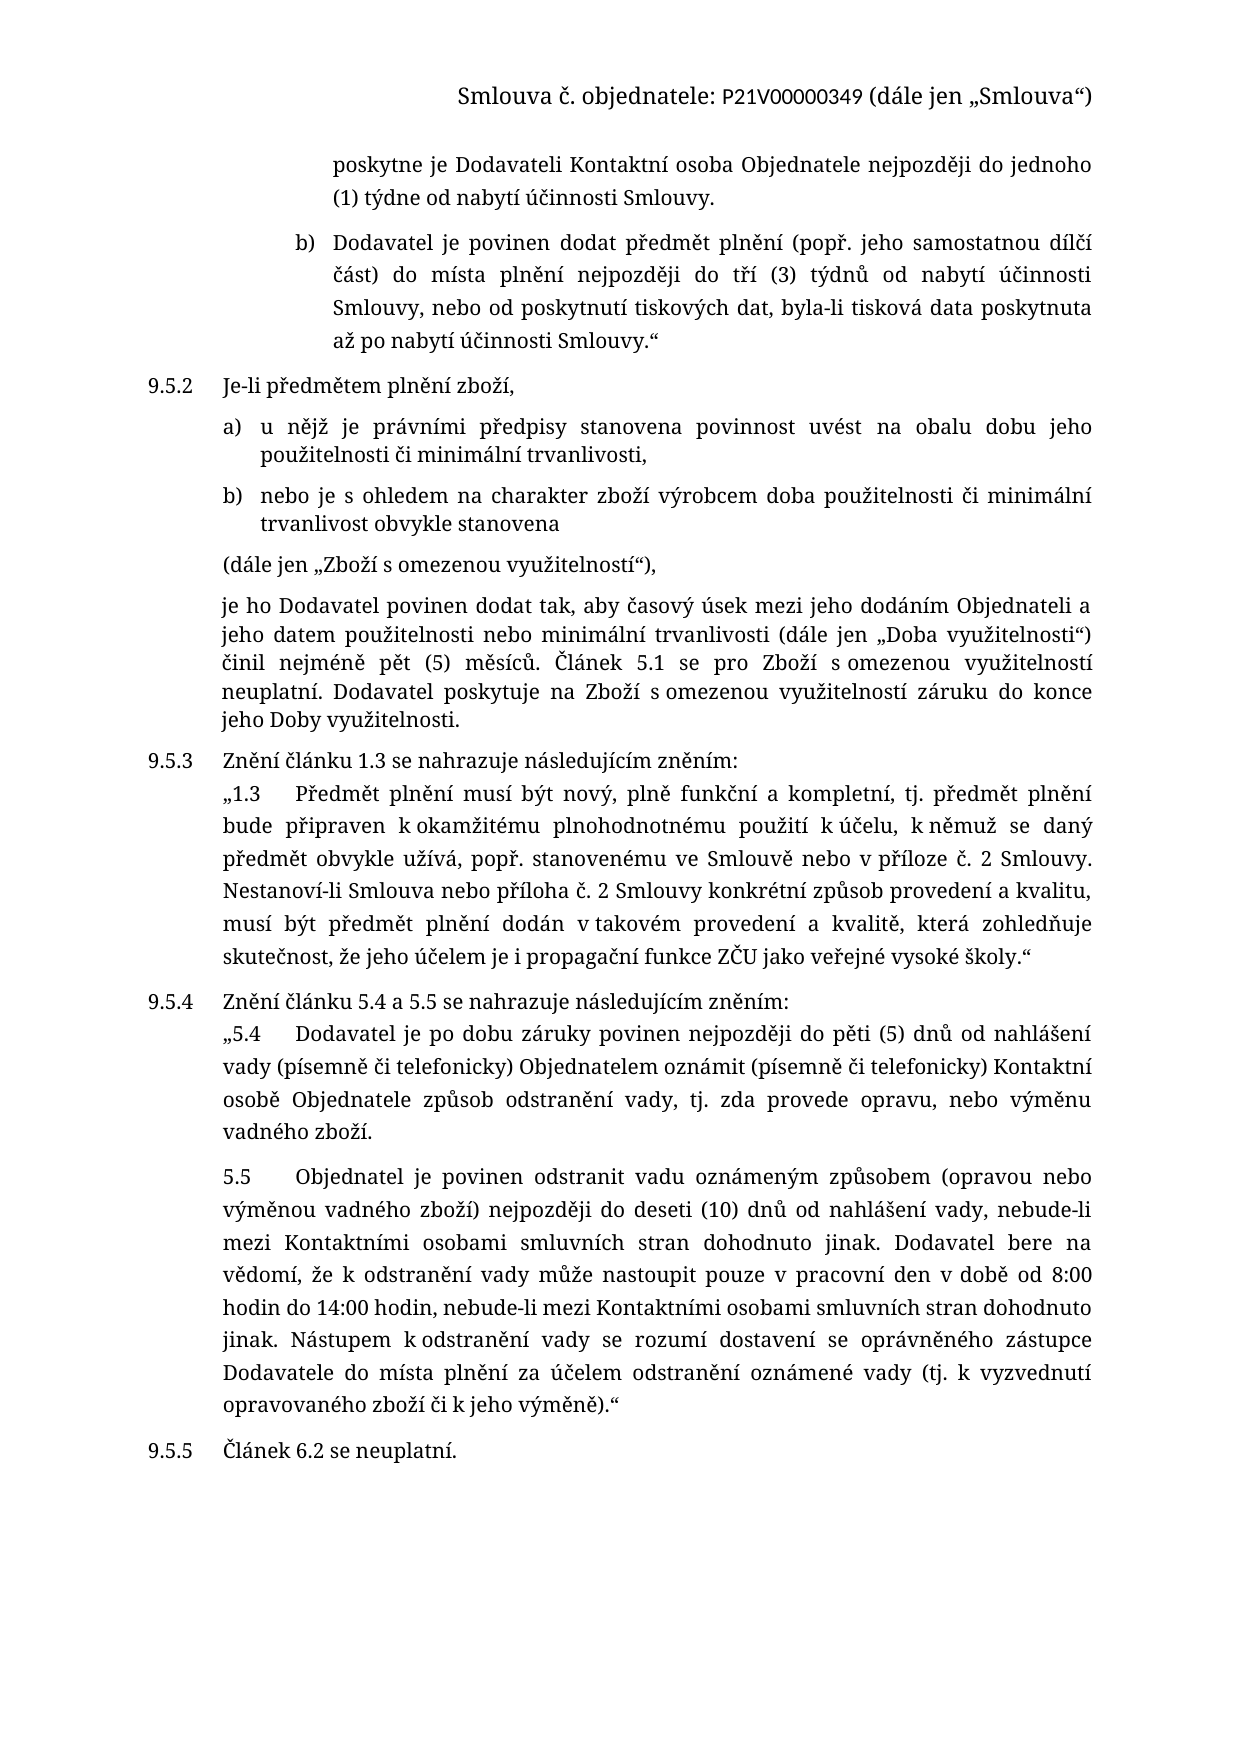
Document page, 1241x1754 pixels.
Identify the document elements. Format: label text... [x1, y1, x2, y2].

list Znění článku 5.4 a 5.5 se nahrazuje následujícím zněním: [148, 987, 1093, 1015]
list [295, 150, 1093, 211]
list nebo je s ohledem na charakter zboží výrobcem doba použitelnosti či minimální trvanlivost obvykle stanovena [223, 481, 1093, 538]
list Znění článku 1.3 se nahrazuje následujícím zněním: [148, 746, 1093, 774]
text je ho Dodavatel povinen dodat tak, aby časový úsek mezi jeho dodáním Objednateli a jeho datem použitelnosti nebo minimální trvanlivosti (dále jen „Doba využitelnosti“) činil nejméně pět (5) měsíců. Článek 5.1 se pro Zboží s omezenou využitelností neuplatní. Dodavatel poskytuje na Zboží s omezenou využitelností záruku do konce jeho Doby využitelnosti. [221, 591, 1093, 734]
list Článek 6.2 se neuplatní. [148, 1436, 1093, 1464]
text (dále jen „Zboží s omezenou využitelností“), [223, 551, 1093, 579]
list Je-li předmětem plnění zboží, [148, 371, 1093, 399]
list u nějž je právními předpisy stanovena povinnost uvést na obalu dobu jeho použitelnosti či minimální trvanlivosti, [223, 412, 1093, 469]
list Dodavatel je povinen dodat předmět plnění (popř. jeho samostatnou dílčí část) do místa plnění nejpozději do tří (3) týdnů od nabytí účinnosti Smlouvy, nebo od poskytnutí tiskových dat, byla-li tisková data poskytnuta až po nabytí účinnosti Smlouvy.“ [295, 228, 1093, 354]
list 5.5 Objednatel je povinen odstranit vadu oznámeným způsobem (opravou nebo výměnou vadného zboží) nejpozději do deseti (10) dnů od nahlášení vady, nebude-li mezi Kontaktními osobami smluvních stran dohodnuto jinak. Dodavatel bere na vědomí, že k odstranění vady může nastoupit pouze v pracovní den v době od 8:00 hodin do 14:00 hodin, nebude-li mezi Kontaktními osobami smluvních stran dohodnuto jinak. Nástupem k odstranění vady se rozumí dostavení se oprávněného zástupce Dodavatele do místa plnění za účelem odstranění oznámené vady (tj. k vyzvednutí opravovaného zboží či k jeho výměně).“ [223, 1162, 1093, 1419]
list „1.3 Předmět plnění musí být nový, plně funkční a kompletní, tj. předmět plnění bude připraven k okamžitému plnohodnotnému použití k účelu, k němuž se daný předmět obvykle užívá, popř. stanovenému ve Smlouvě nebo v příloze č. 2 Smlouvy. Nestanoví-li Smlouva nebo příloha č. 2 Smlouvy konkrétní způsob provedení a kvalitu, musí být předmět plnění dodán v takovém provedení a kvalitě, která zohledňuje skutečnost, že jeho účelem je i propagační funkce ZČU jako veřejné vysoké školy.“ [223, 779, 1093, 970]
list „5.4 Dodavatel je po dobu záruky povinen nejpozději do pěti (5) dnů od nahlášení vady (písemně či telefonicky) Objednatelem oznámit (písemně či telefonicky) Kontaktní osobě Objednatele způsob odstranění vady, tj. zda provede opravu, nebo výměnu vadného zboží. [223, 1019, 1093, 1146]
